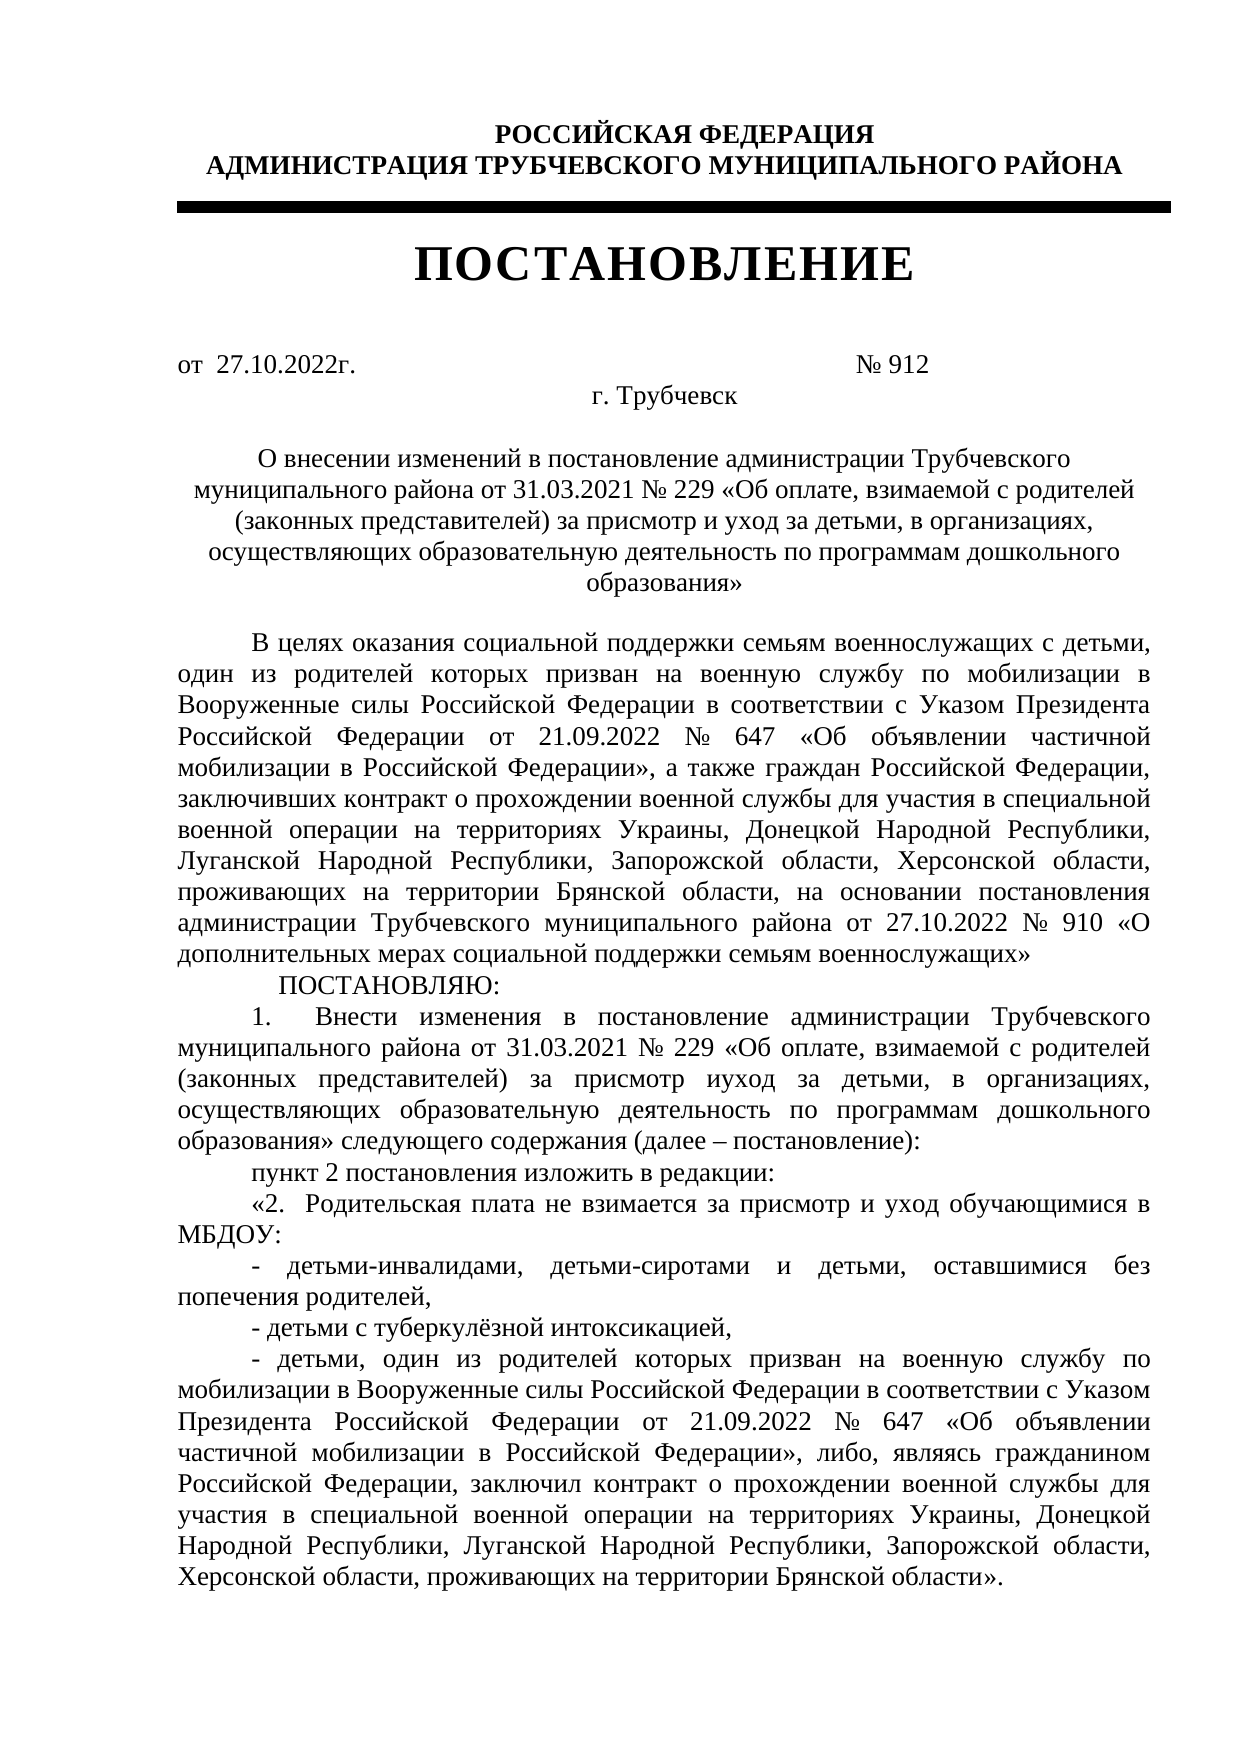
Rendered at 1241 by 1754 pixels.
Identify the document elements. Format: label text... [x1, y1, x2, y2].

text пункт 2 постановления изложить в редакции: [177, 1156, 1152, 1187]
text О внесении изменений в постановление администрации Трубчевского муниципального района от 31.03.2021 № 229 «Об оплате, взимаемой с родителей (законных представителей) за присмотр и уход за детьми, в организациях, осуществляющих образовательную деятельность по программам дошкольного образования» [177, 442, 1152, 597]
text г. Трубчевск [177, 379, 1152, 411]
text АДМИНИСТРАЦИЯ ТРУБЧЕВСКОГО МУНИЦИПАЛЬНОГО РАЙОНА [177, 149, 1152, 180]
text «2. Родительская плата не взимается за присмотр и уход обучающимися в МБДОУ: [177, 1187, 1152, 1249]
text В целях оказания социальной поддержки семьям военнослужащих с детьми, один из родителей которых призван на военную службу по мобилизации в Вооруженные силы Российской Федерации в соответствии с Указом Президента Российской Федерации от 21.09.2022 № 647 «Об объявлении частичной мобилизации в Российской Федерации», а также граждан Российской Федерации, заключивших контракт о прохождении военной службы для участия в специальной военной операции на территориях Украины, Донецкой Народной Республики, Луганской Народной Республики, Запорожской области, Херсонской области, проживающих на территории Брянской области, на основании постановления администрации Трубчевского муниципального района от 27.10.2022 № 910 «О дополнительных мерах социальной поддержки семьям военнослужащих» [177, 626, 1152, 969]
text ПОСТАНОВЛЕНИЕ [177, 233, 1152, 291]
text - детьми, один из родителей которых призван на военную службу по мобилизации в Вооруженные силы Российской Федерации в соответствии с Указом Президента Российской Федерации от 21.09.2022 № 647 «Об объявлении частичной мобилизации в Российской Федерации», либо, являясь гражданином Российской Федерации, заключил контракт о прохождении военной службы для участия в специальной военной операции на территориях Украины, Донецкой Народной Республики, Луганской Народной Республики, Запорожской области, Херсонской области, проживающих на территории Брянской области». [177, 1342, 1152, 1592]
text - детьми с туберкулёзной интоксикацией, [177, 1311, 1152, 1342]
text 1. Внести изменения в постановление администрации Трубчевского муниципального района от 31.03.2021 № 229 «Об оплате, взимаемой с родителей (законных представителей) за присмотр иуход за детьми, в организациях, осуществляющих образовательную деятельность по программам дошкольного образования» следующего содержания (далее – постановление): [177, 1000, 1152, 1156]
text - детьми-инвалидами, детьми-сиротами и детьми, оставшимися без попечения родителей, [177, 1249, 1152, 1311]
text от 27.10.2022г. № 912 [177, 348, 1152, 379]
text ПОСТАНОВЛЯЮ: [177, 969, 1152, 1000]
text РОССИЙСКАЯ ФЕДЕРАЦИЯ [177, 118, 1152, 149]
